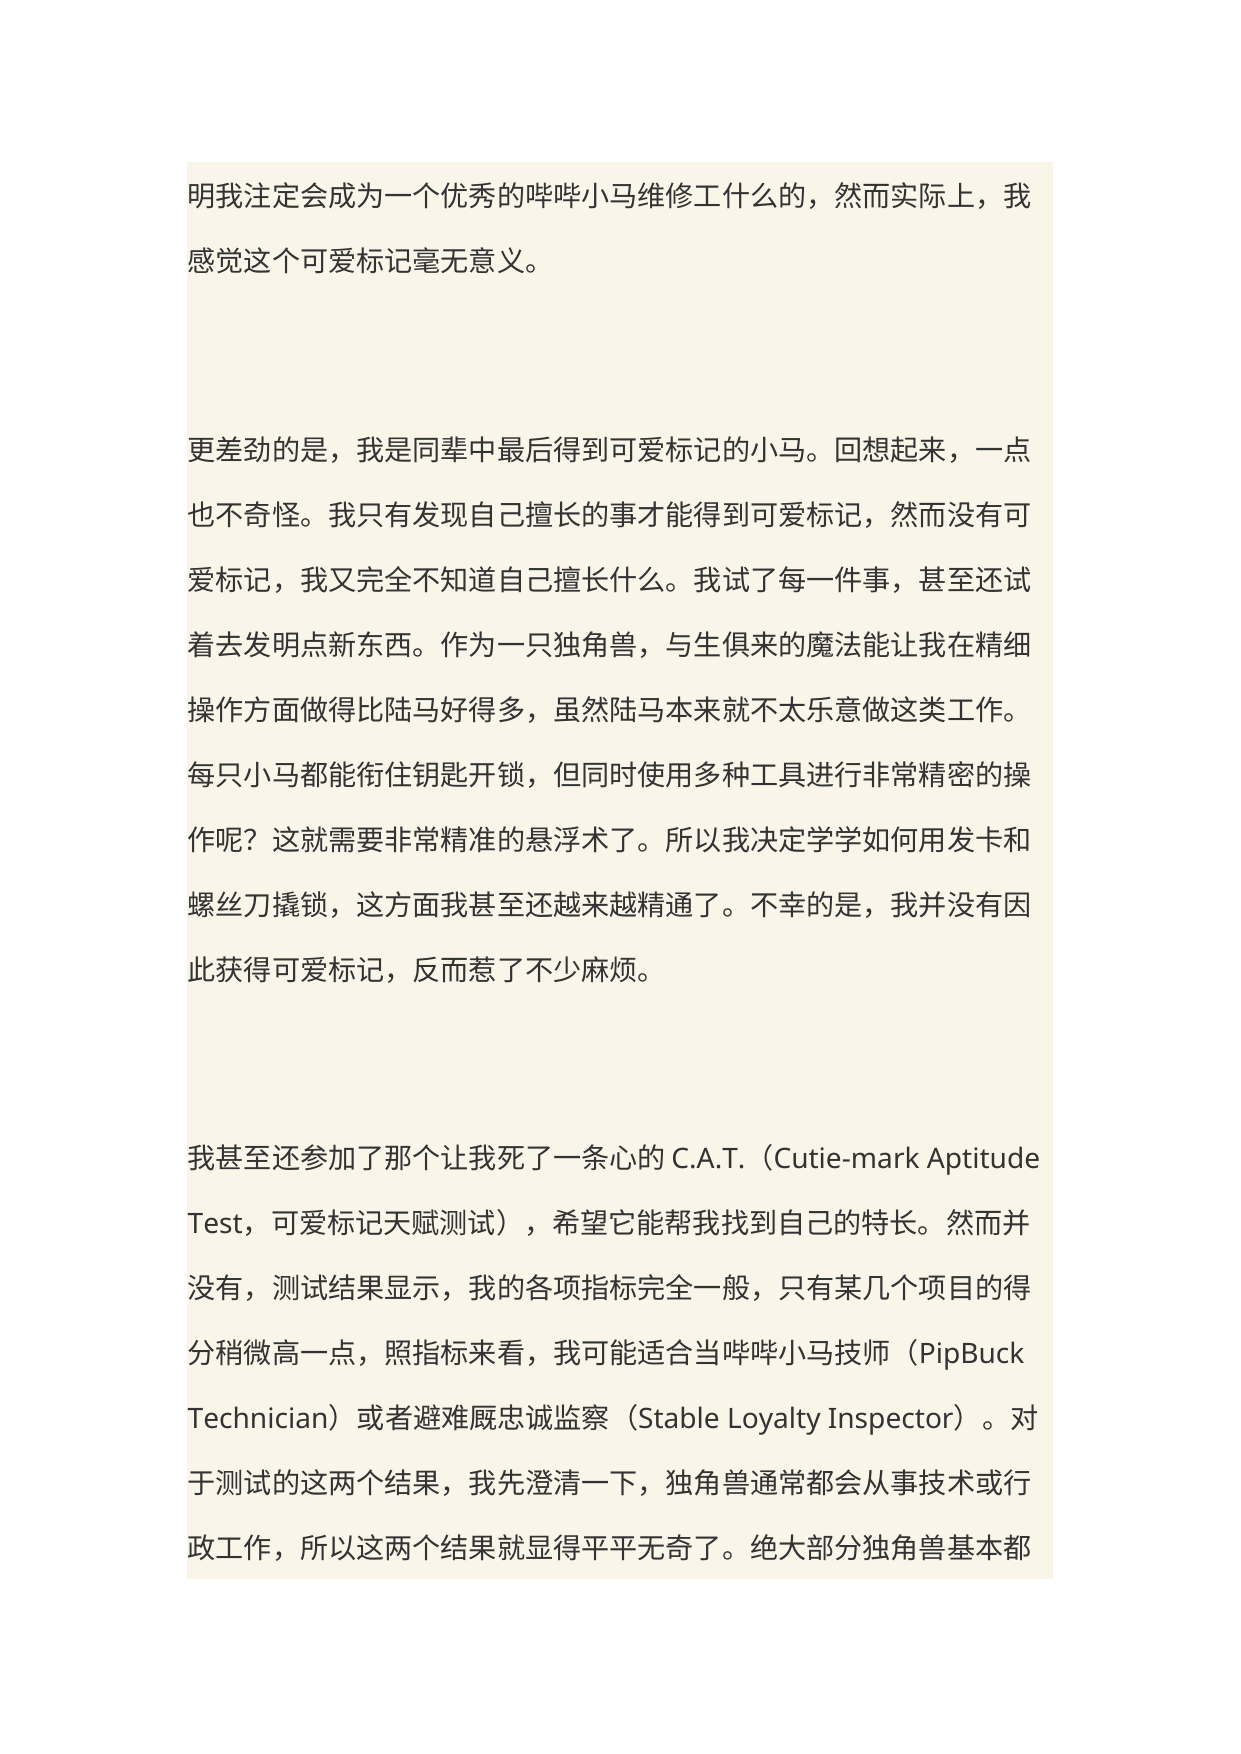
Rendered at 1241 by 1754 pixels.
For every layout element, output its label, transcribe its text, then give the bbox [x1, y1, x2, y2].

text 更差劲的是，我是同辈中最后得到可爱标记的小马。回想起来，一点也不奇怪。我只有发现自己擅长的事才能得到可爱标记，然而没有可爱标记，我又完全不知道自己擅长什么。我试了每一件事，甚至还试着去发明点新东西。作为一只独角兽，与生俱来的魔法能让我在精细操作方面做得比陆马好得多，虽然陆马本来就不太乐意做这类工作。每只小马都能衔住钥匙开锁，但同时使用多种工具进行非常精密的操作呢？这就需要非常精准的悬浮术了。所以我决定学学如何用发卡和螺丝刀撬锁，这方面我甚至还越来越精通了。不幸的是，我并没有因此获得可爱标记，反而惹了不少麻烦。 [187, 415, 1053, 1000]
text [187, 1124, 1053, 1579]
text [187, 162, 1053, 292]
